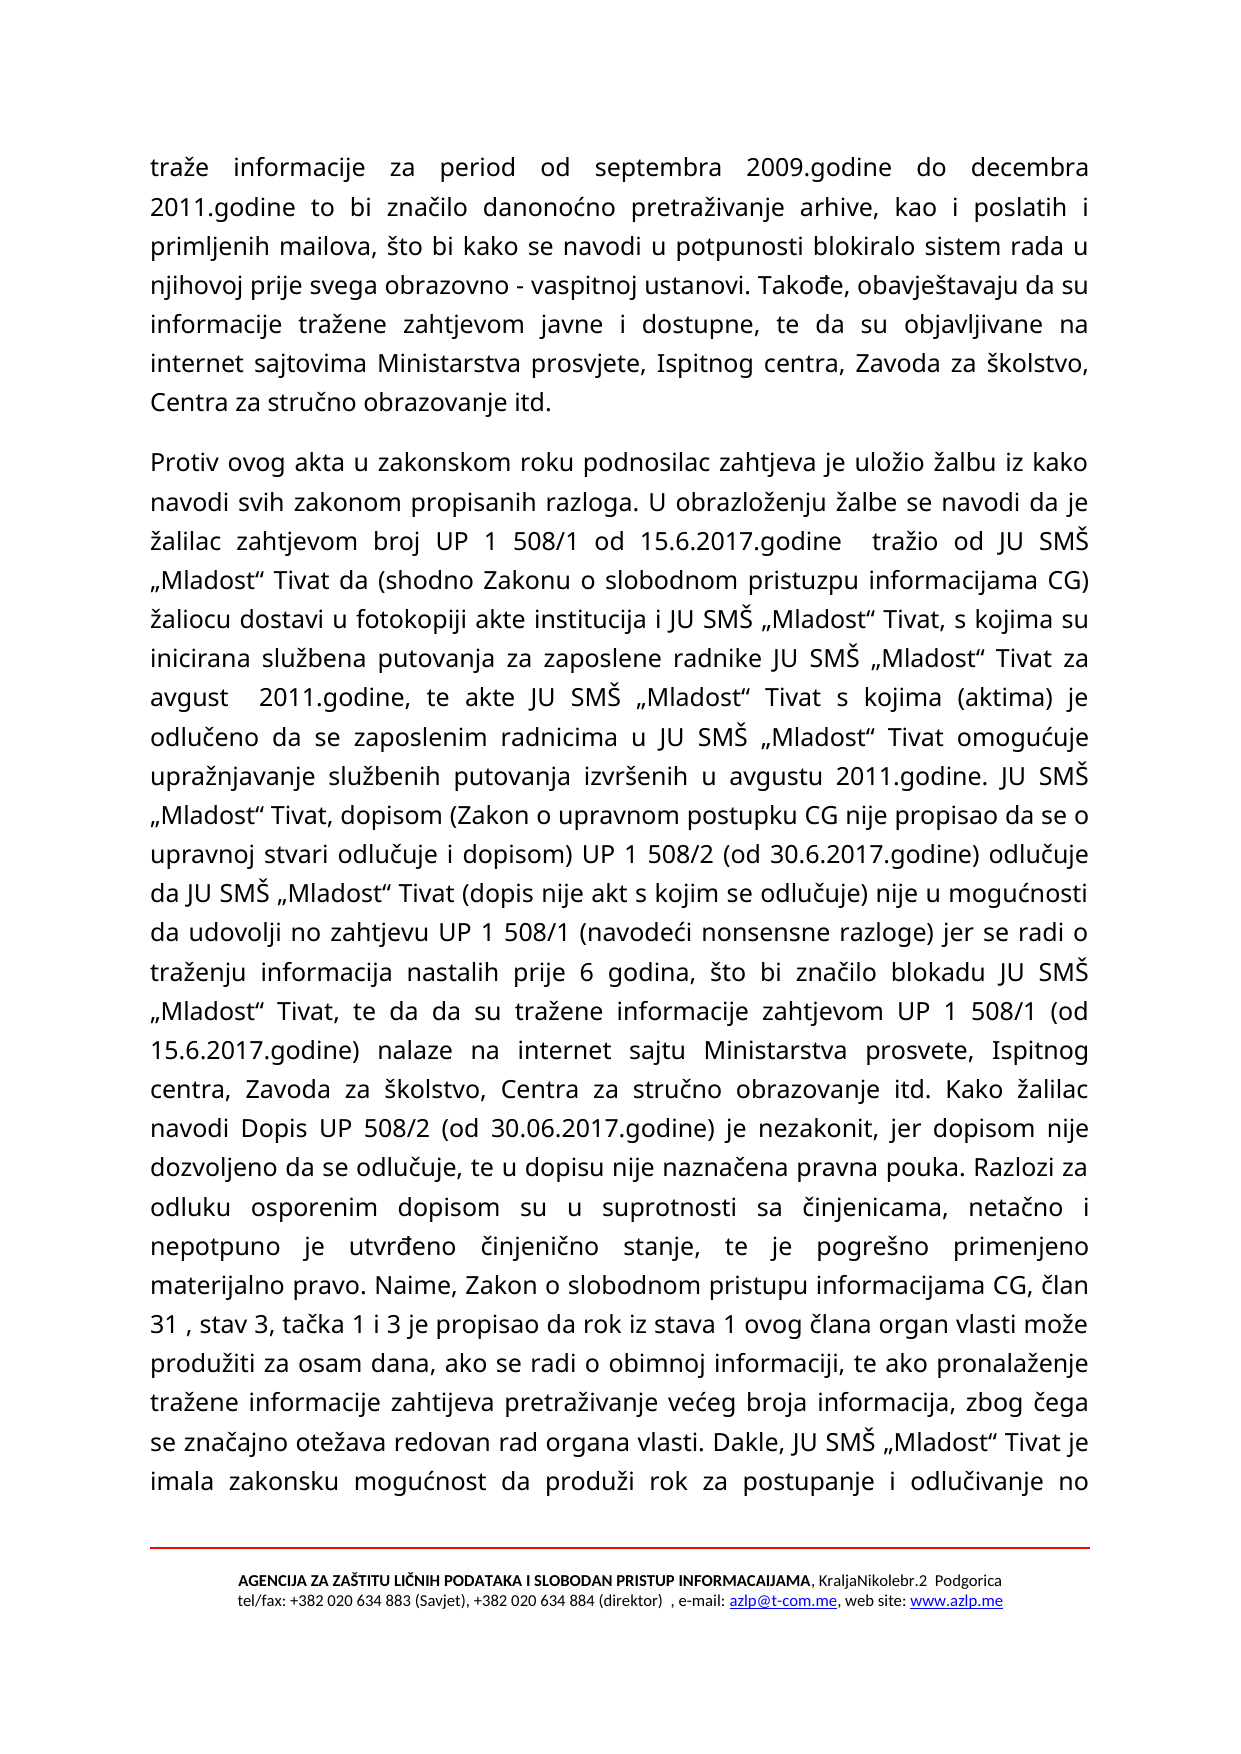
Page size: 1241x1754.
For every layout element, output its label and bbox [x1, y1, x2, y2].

text [150, 445, 1090, 1497]
text [150, 150, 1090, 419]
